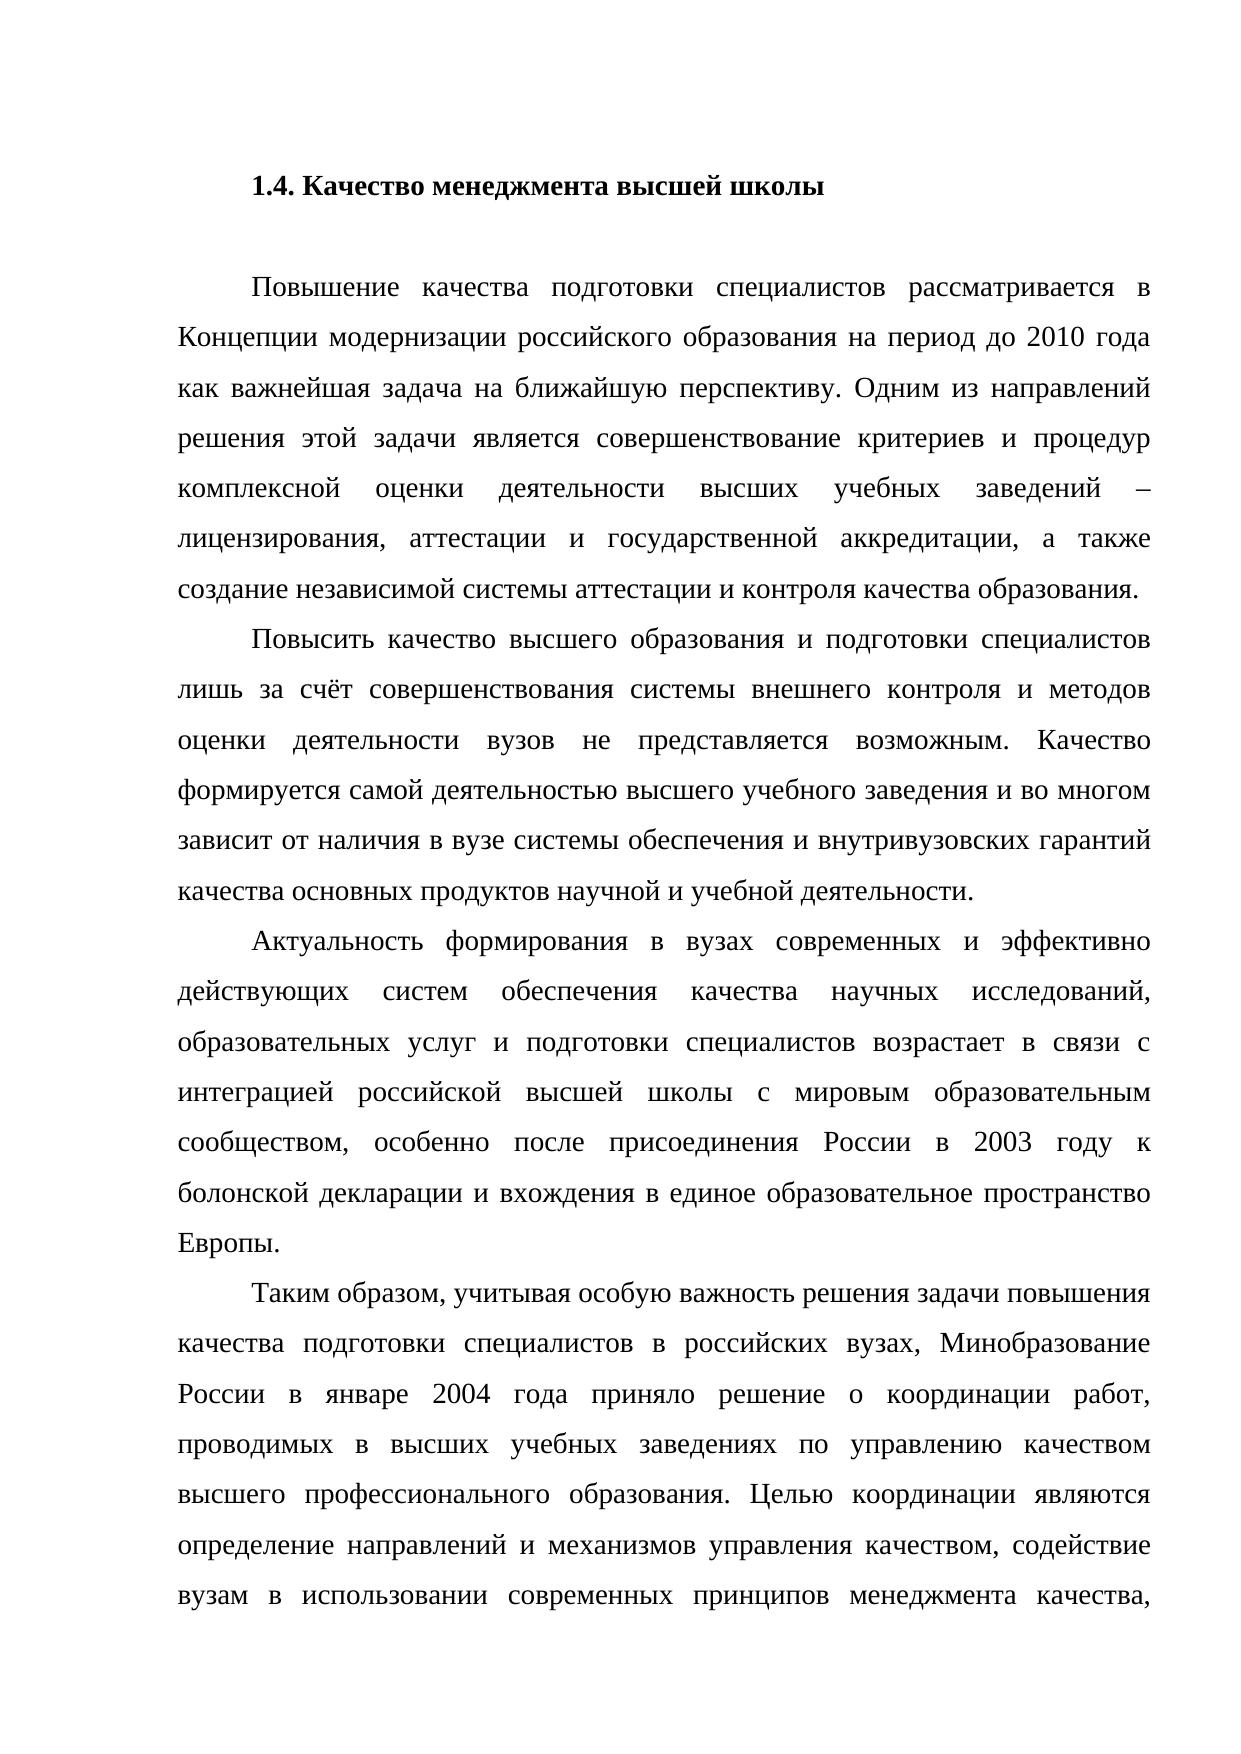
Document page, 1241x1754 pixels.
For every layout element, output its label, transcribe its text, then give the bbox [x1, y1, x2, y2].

text Актуальность формирования в вузах современных и эффективно действующих систем обеспечения качества научных исследований, образовательных услуг и подготовки специалистов возрастает в связи с интеграцией российской высшей школы с мировым образовательным сообществом, особенно после присоединения России в 2003 году к болонской декларации и вхождения в единое образовательное пространство Европы. [177, 923, 1152, 1258]
text Повышение качества подготовки специалистов рассматривается в Концепции модернизации российского образования на период до 2010 года как важнейшая задача на ближайшую перспективу. Одним из направлений решения этой задачи является совершенствование критериев и процедур комплексной оценки деятельности высших учебных заведений – лицензирования, аттестации и государственной аккредитации, а также создание независимой системы аттестации и контроля качества образования. [177, 269, 1152, 604]
text 1.4. Качество менеджмента высшей школы [177, 168, 1152, 202]
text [177, 1275, 1152, 1611]
text Повысить качество высшего образования и подготовки специалистов лишь за счёт совершенствования системы внешнего контроля и методов оценки деятельности вузов не представляется возможным. Качество формируется самой деятельностью высшего учебного заведения и во многом зависит от наличия в вузе системы обеспечения и внутривузовских гарантий качества основных продуктов научной и учебной деятельности. [177, 621, 1152, 906]
